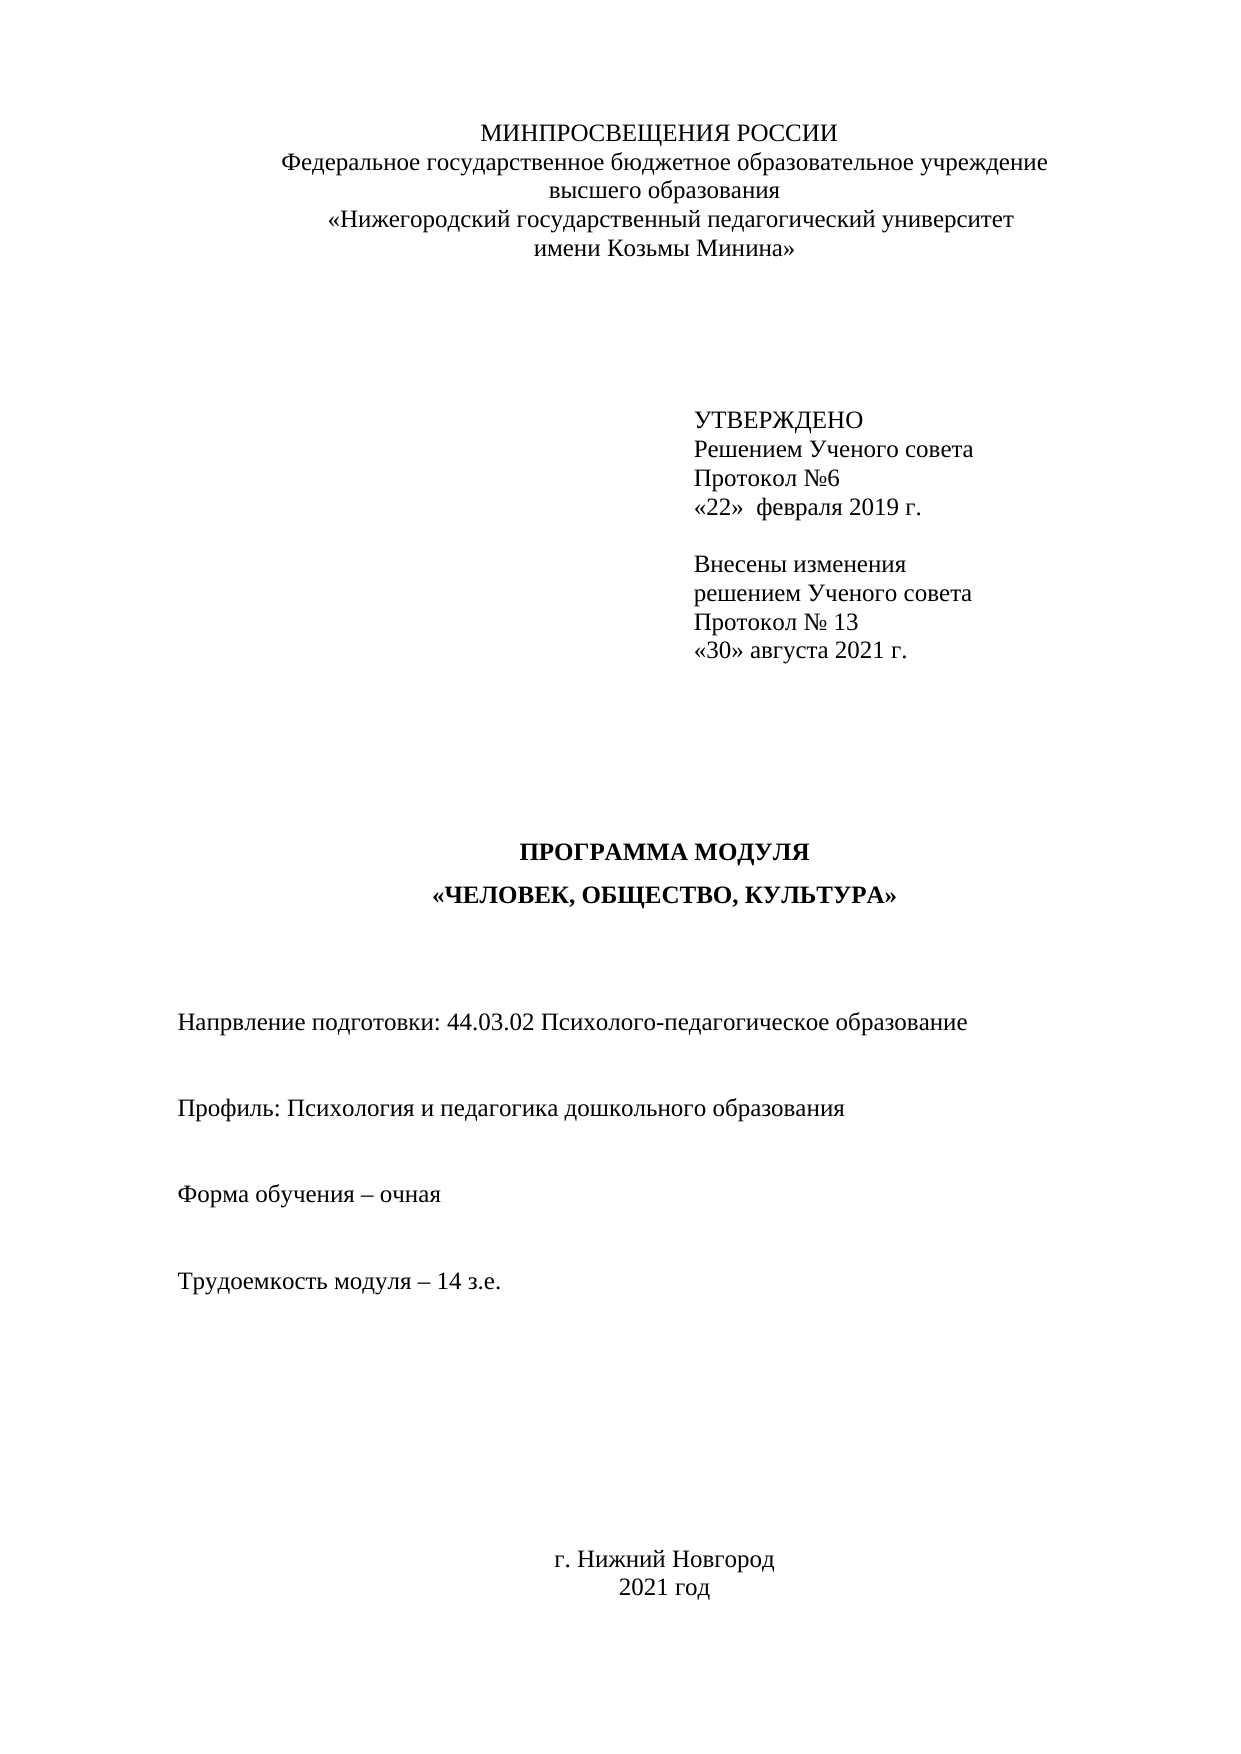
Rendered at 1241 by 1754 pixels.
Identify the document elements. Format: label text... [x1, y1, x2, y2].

text Профиль: Психология и педагогика дошкольного образования [177, 1093, 1152, 1122]
text имени Козьмы Минина» [177, 233, 1152, 262]
text 2021 год [177, 1572, 1152, 1601]
text Решением Ученого совета [679, 434, 1152, 463]
text «Нижегородский государственный педагогический университет [177, 204, 1152, 233]
text Федеральное государственное бюджетное образовательное учреждение [177, 147, 1152, 176]
text Трудоемкость модуля – 14 з.е. [177, 1266, 1152, 1294]
text Протокол № 13 [177, 607, 1152, 636]
text УТВЕРЖДЕНО [679, 406, 1152, 434]
text программа модуля [177, 837, 1152, 866]
text г. Нижний Новгород [177, 1544, 1152, 1572]
text решением Ученого совета [177, 578, 1152, 607]
text «22» февраля 2019 г. [679, 492, 1152, 521]
text Форма обучения – очная [177, 1179, 1152, 1208]
text «30» августа 2021 г. [177, 636, 1152, 664]
text Напрвление подготовки: 44.03.02 Психолого-педагогическое образование [177, 1007, 1152, 1036]
text МИНПРОСВЕЩЕНИЯ РОССИИ [177, 118, 1152, 147]
text Внесены изменения [177, 549, 1152, 578]
text Протокол №6 [679, 463, 1152, 492]
text высшего образования [177, 176, 1152, 204]
text «Человек, Общество, Культура» [177, 880, 1152, 909]
